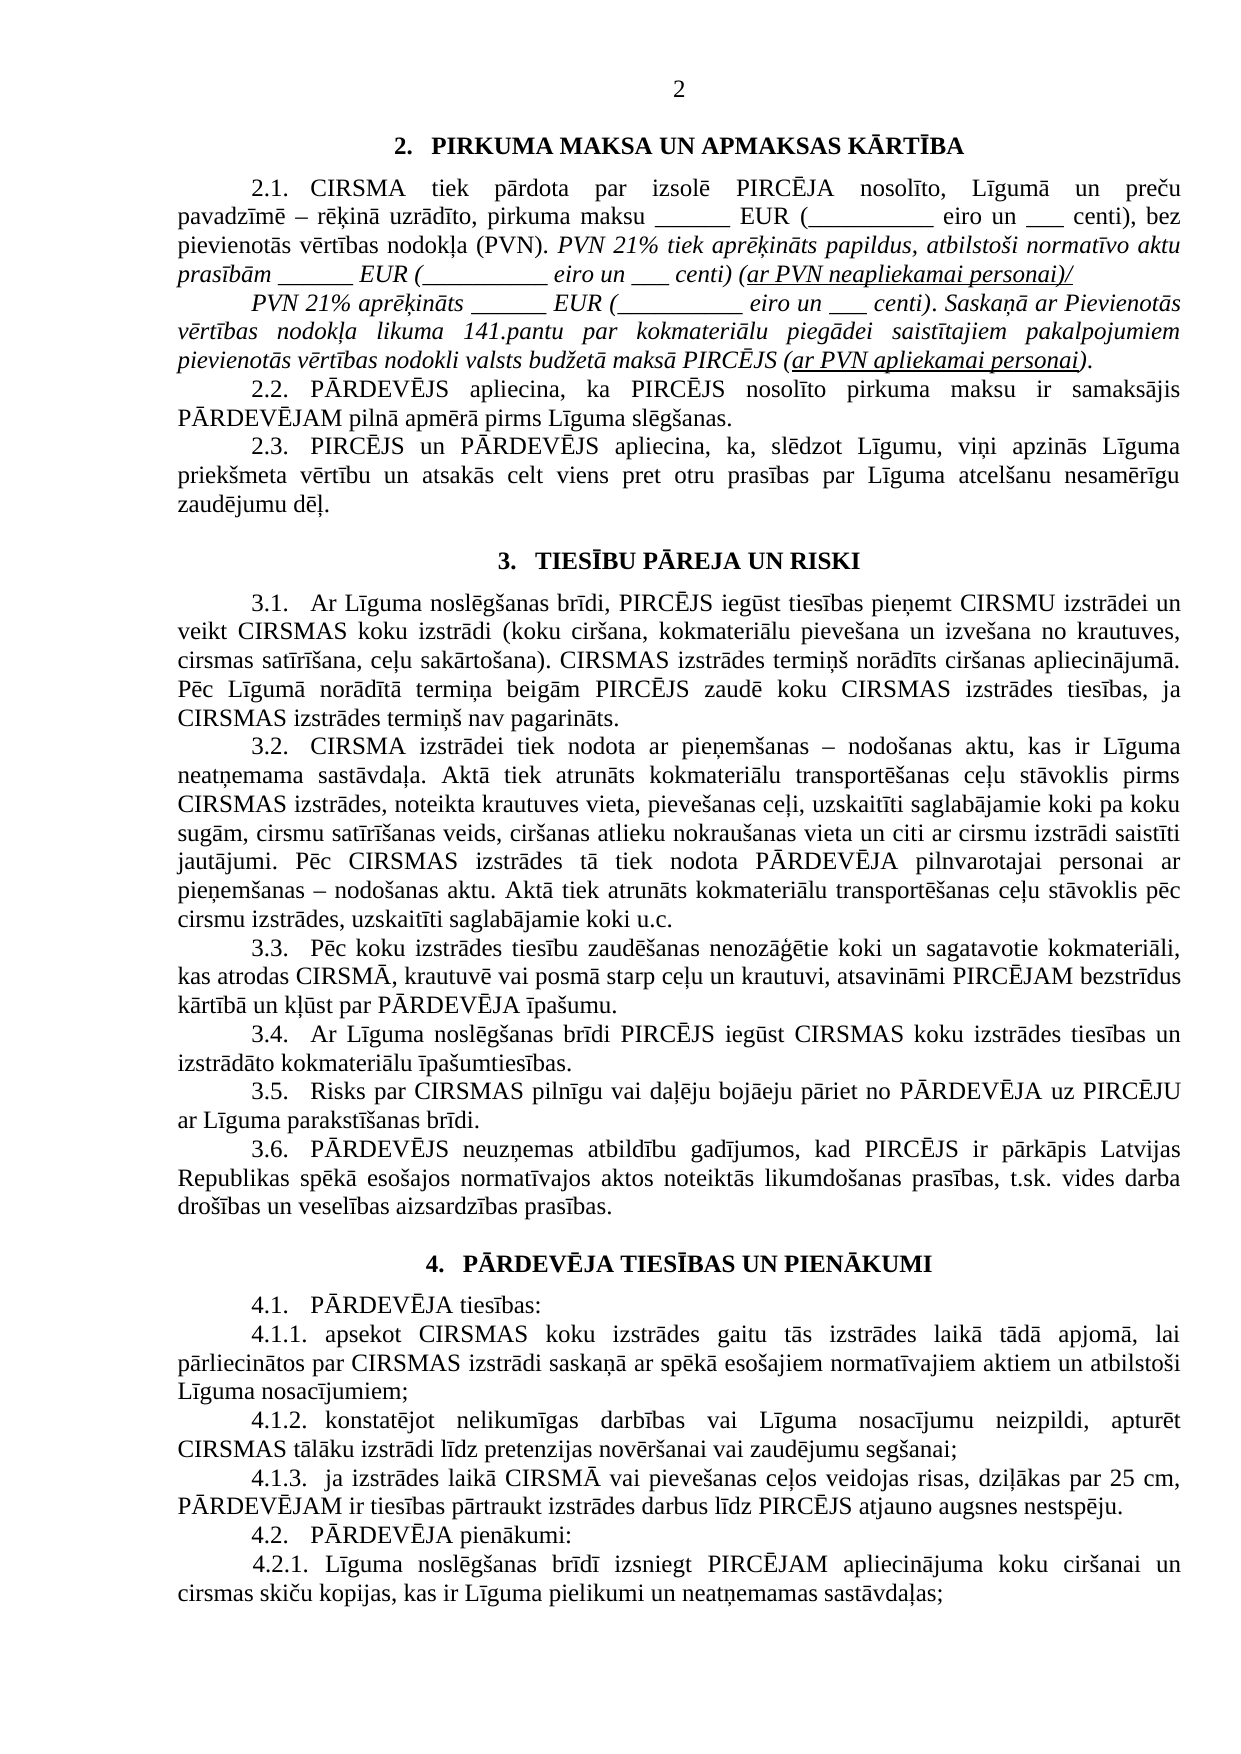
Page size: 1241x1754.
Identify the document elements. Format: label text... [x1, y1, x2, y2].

list CIRSMA izstrādei tiek nodota ar pieņemšanas – nodošanas aktu, kas ir Līguma neatņemama sastāvdaļa. Aktā tiek atrunāts kokmateriālu transportēšanas ceļu stāvoklis pirms CIRSMAS izstrādes, noteikta krautuves vieta, pievešanas ceļi, uzskaitīti saglabājamie koki pa koku sugām, cirsmu satīrīšanas veids, ciršanas atlieku nokraušanas vieta un citi ar cirsmu izstrādi saistīti jautājumi. Pēc CIRSMAS izstrādes tā tiek nodota PĀRDEVĒJA pilnvarotajai personai ar pieņemšanas – nodošanas aktu. Aktā tiek atrunāts kokmateriālu transportēšanas ceļu stāvoklis pēc cirsmu izstrādes, uzskaitīti saglabājamie koki u.c. [177, 731, 1181, 933]
list PĀRDEVĒJA pienākumi: [177, 1520, 1181, 1549]
list Risks par CIRSMAS pilnīgu vai daļēju bojāeju pāriet no PĀRDEVĒJA uz PIRCĒJU ar Līguma parakstīšanas brīdi. [177, 1076, 1181, 1134]
list PĀRDEVĒJS apliecina, ka PIRCĒJS nosolīto pirkuma maksu ir samaksājis PĀRDEVĒJAM pilnā apmērā pirms Līguma slēgšanas. [177, 374, 1181, 431]
list TIESĪBU PĀREJA UN RISKI [177, 546, 1181, 575]
list Līguma noslēgšanas brīdī izsniegt PIRCĒJAM apliecinājuma koku ciršanai un cirsmas skiču kopijas, kas ir Līguma pielikumi un neatņemamas sastāvdaļas; [177, 1549, 1181, 1606]
list ja izstrādes laikā CIRSMĀ vai pievešanas ceļos veidojas risas, dziļākas par 25 cm, PĀRDEVĒJAM ir tiesības pārtraukt izstrādes darbus līdz PIRCĒJS atjauno augsnes nestspēju. [177, 1463, 1181, 1520]
list konstatējot nelikumīgas darbības vai Līguma nosacījumu neizpildi, apturēt CIRSMAS tālāku izstrādi līdz pretenzijas novēršanai vai zaudējumu segšanai; [177, 1405, 1181, 1463]
list PIRCĒJS un PĀRDEVĒJS apliecina, ka, slēdzot Līgumu, viņi apzinās Līguma priekšmeta vērtību un atsakās celt viens pret otru prasības par Līguma atcelšanu nesamērīgu zaudējumu dēļ. [177, 431, 1181, 518]
list CIRSMA tiek pārdota par izsolē PIRCĒJA nosolīto, Līgumā un preču pavadzīmē – rēķinā uzrādīto, pirkuma maksu ______ EUR (__________ eiro un ___ centi), bez pievienotās vērtības nodokļa (PVN). PVN 21% tiek aprēķināts papildus, atbilstoši normatīvo aktu prasībām ______ EUR (__________ eiro un ___ centi) (ar PVN neapliekamai personai)/ [177, 173, 1181, 288]
list PIRKUMA MAKSA UN APMAKSAS KĀRTĪBA [177, 131, 1181, 160]
list Ar Līguma noslēgšanas brīdi, PIRCĒJS iegūst tiesības pieņemt CIRSMU izstrādei un veikt CIRSMAS koku izstrādi (koku ciršana, kokmateriālu pievešana un izvešana no krautuves, cirsmas satīrīšana, ceļu sakārtošana). CIRSMAS izstrādes termiņš norādīts ciršanas apliecinājumā. Pēc Līgumā norādītā termiņa beigām PIRCĒJS zaudē koku CIRSMAS izstrādes tiesības, ja CIRSMAS izstrādes termiņš nav pagarināts. [177, 588, 1181, 731]
list Pēc koku izstrādes tiesību zaudēšanas nenozāģētie koki un sagatavotie kokmateriāli, kas atrodas CIRSMĀ, krautuvē vai posmā starp ceļu un krautuvi, atsavināmi PIRCĒJAM bezstrīdus kārtībā un kļūst par PĀRDEVĒJA īpašumu. [177, 933, 1181, 1019]
list apsekot CIRSMAS koku izstrādes gaitu tās izstrādes laikā tādā apjomā, lai pārliecinātos par CIRSMAS izstrādi saskaņā ar spēkā esošajiem normatīvajiem aktiem un atbilstoši Līguma nosacījumiem; [177, 1319, 1181, 1405]
list PĀRDEVĒJA tiesības: [177, 1290, 1181, 1319]
list PĀRDEVĒJA TIESĪBAS UN PIENĀKUMI [177, 1249, 1181, 1278]
text PVN 21% aprēķināts ______ EUR (__________ eiro un ___ centi). Saskaņā ar Pievienotās vērtības nodokļa likuma 141.pantu par kokmateriālu piegādei saistītajiem pakalpojumiem pievienotās vērtības nodokli valsts budžetā maksā PIRCĒJS (ar PVN apliekamai personai). [177, 288, 1181, 374]
list Ar Līguma noslēgšanas brīdi PIRCĒJS iegūst CIRSMAS koku izstrādes tiesības un izstrādāto kokmateriālu īpašumtiesības. [177, 1019, 1181, 1076]
list PĀRDEVĒJS neuzņemas atbildību gadījumos, kad PIRCĒJS ir pārkāpis Latvijas Republikas spēkā esošajos normatīvajos aktos noteiktās likumdošanas prasības, t.sk. vides darba drošības un veselības aizsardzības prasības. [177, 1134, 1181, 1220]
